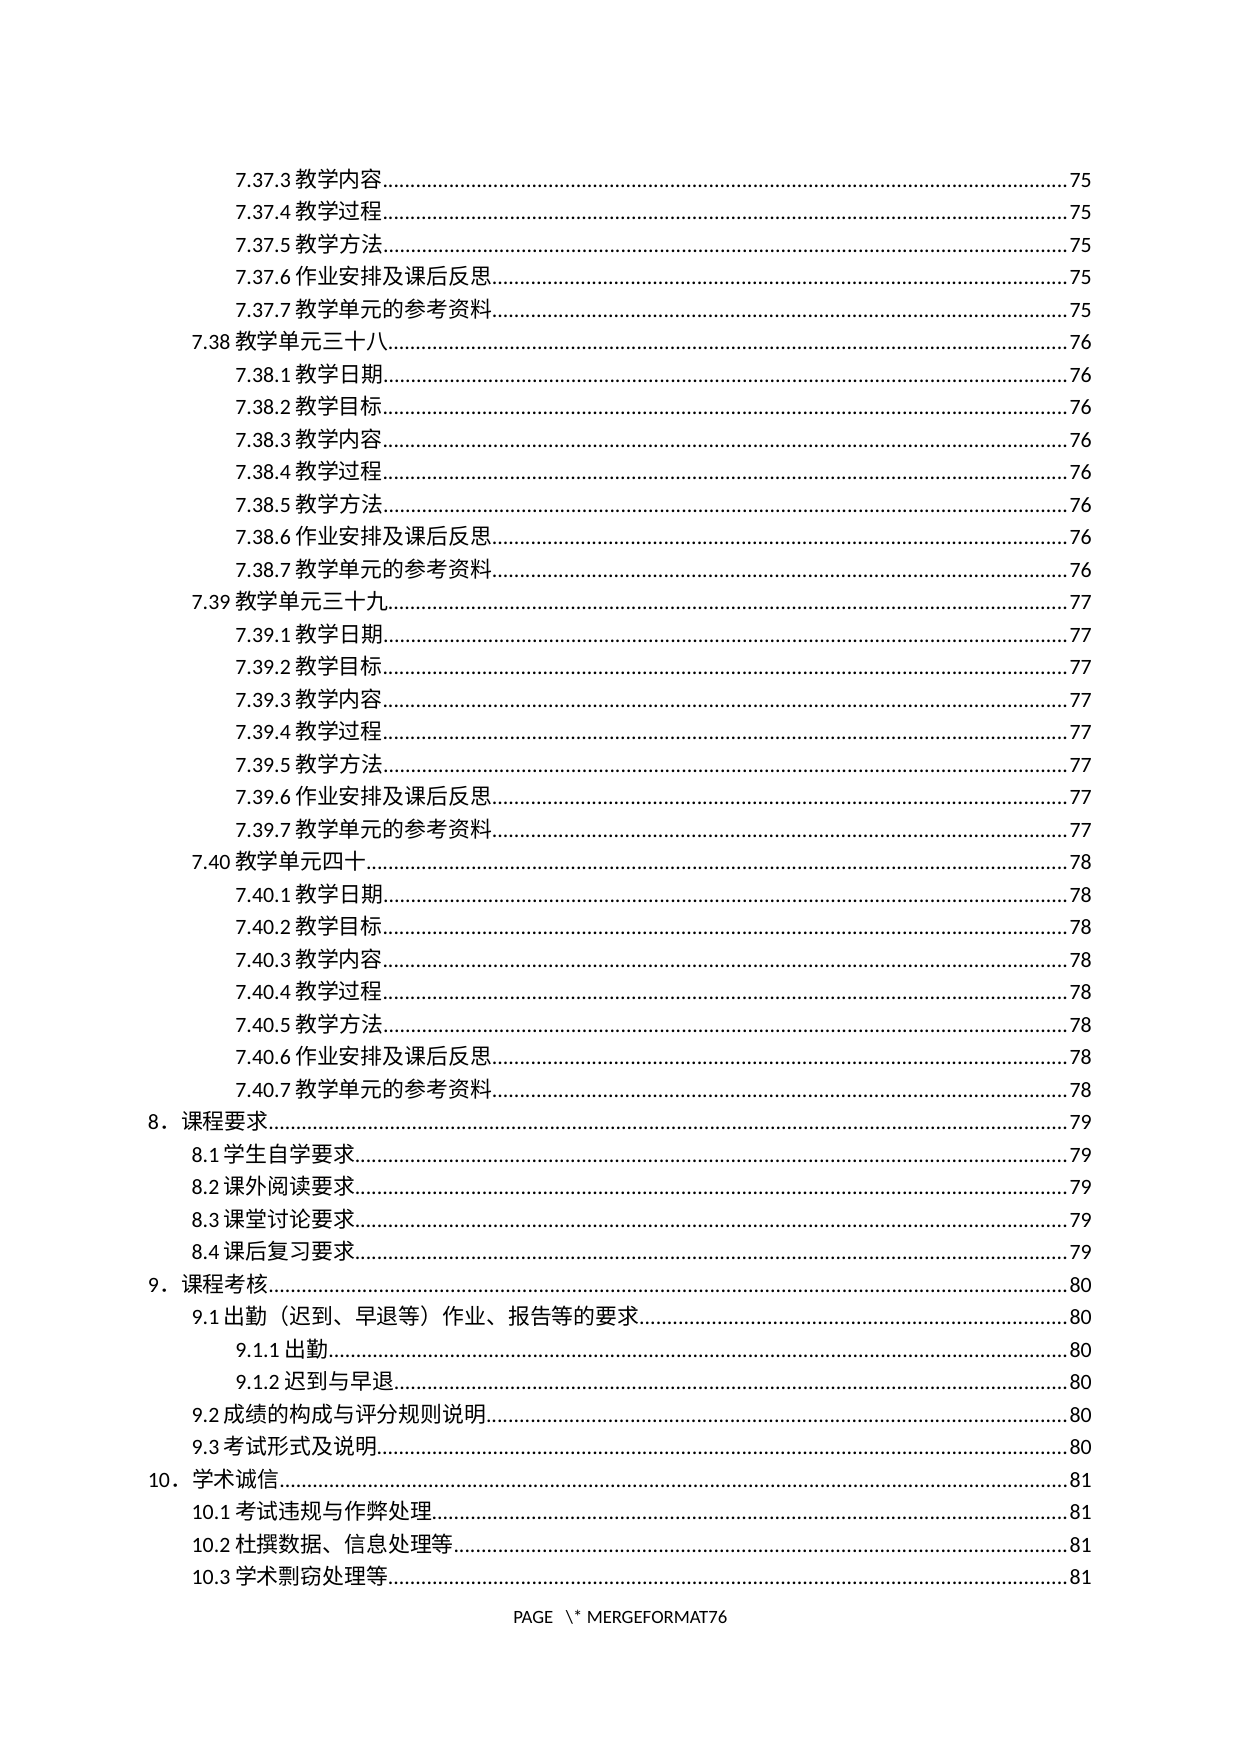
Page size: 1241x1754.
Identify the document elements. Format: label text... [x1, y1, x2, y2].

text 7.40.7教学单元的参考资料 78 [235, 1071, 1092, 1104]
text 7.40.2教学目标 78 [235, 909, 1092, 941]
text 8.4课后复习要求 79 [191, 1234, 1092, 1266]
text 7.38.7教学单元的参考资料 76 [235, 551, 1092, 584]
text 9.1.2 迟到与早退 80 [235, 1364, 1092, 1396]
text 7.40.3教学内容 78 [235, 941, 1092, 974]
text 7.40.1 教学日期 78 [235, 876, 1092, 909]
text 7.39.6作业安排及课后反思 77 [235, 779, 1092, 811]
text 7.40.6作业安排及课后反思 78 [235, 1039, 1092, 1071]
text 7.38.2教学目标 76 [235, 389, 1092, 421]
text 7.39教学单元三十九 77 [191, 584, 1092, 616]
text 8.3课堂讨论要求 79 [191, 1201, 1092, 1234]
text 10.1考试违规与作弊处理 81 [191, 1494, 1092, 1526]
text 7.39.3教学内容 77 [235, 681, 1092, 714]
text 7.39.1 教学日期 77 [235, 616, 1092, 649]
text 7.37.7教学单元的参考资料 75 [235, 291, 1092, 324]
text 7.38.1 教学日期 76 [235, 356, 1092, 389]
text 7.38.6作业安排及课后反思 76 [235, 519, 1092, 551]
text 7.38.3教学内容 76 [235, 421, 1092, 454]
text 10.3学术剽窃处理等 81 [191, 1559, 1092, 1591]
text 7.39.5 教学方法 77 [235, 746, 1092, 779]
text 7.38教学单元三十八 76 [191, 324, 1092, 356]
text 7.39.7教学单元的参考资料 77 [235, 811, 1092, 844]
text 7.40.4教学过程 78 [235, 974, 1092, 1006]
text 8．课程要求 79 [148, 1104, 1092, 1136]
text 7.40.5 教学方法 78 [235, 1006, 1092, 1039]
text 7.37.4教学过程 75 [235, 194, 1092, 226]
text 9.3考试形式及说明 80 [191, 1429, 1092, 1461]
text 9.2成绩的构成与评分规则说明 80 [191, 1396, 1092, 1429]
text 7.38.5 教学方法 76 [235, 486, 1092, 519]
text 9．课程考核 80 [148, 1266, 1092, 1299]
text 10.2杜撰数据、信息处理等 81 [191, 1526, 1092, 1559]
text 8.2课外阅读要求 79 [191, 1169, 1092, 1201]
text 7.38.4教学过程 76 [235, 454, 1092, 486]
text 8.1学生自学要求 79 [191, 1136, 1092, 1169]
text 7.39.4教学过程 77 [235, 714, 1092, 746]
text 7.37.6作业安排及课后反思 75 [235, 259, 1092, 291]
text 7.39.2教学目标 77 [235, 649, 1092, 681]
text 10．学术诚信 81 [148, 1461, 1092, 1494]
text 9.1出勤（迟到、早退等）作业、报告等的要求 80 [191, 1299, 1092, 1331]
text 7.37.5 教学方法 75 [235, 226, 1092, 259]
text 7.40教学单元四十 78 [191, 844, 1092, 876]
text 9.1.1 出勤 80 [235, 1331, 1092, 1364]
text 7.37.3教学内容 75 [235, 161, 1092, 194]
